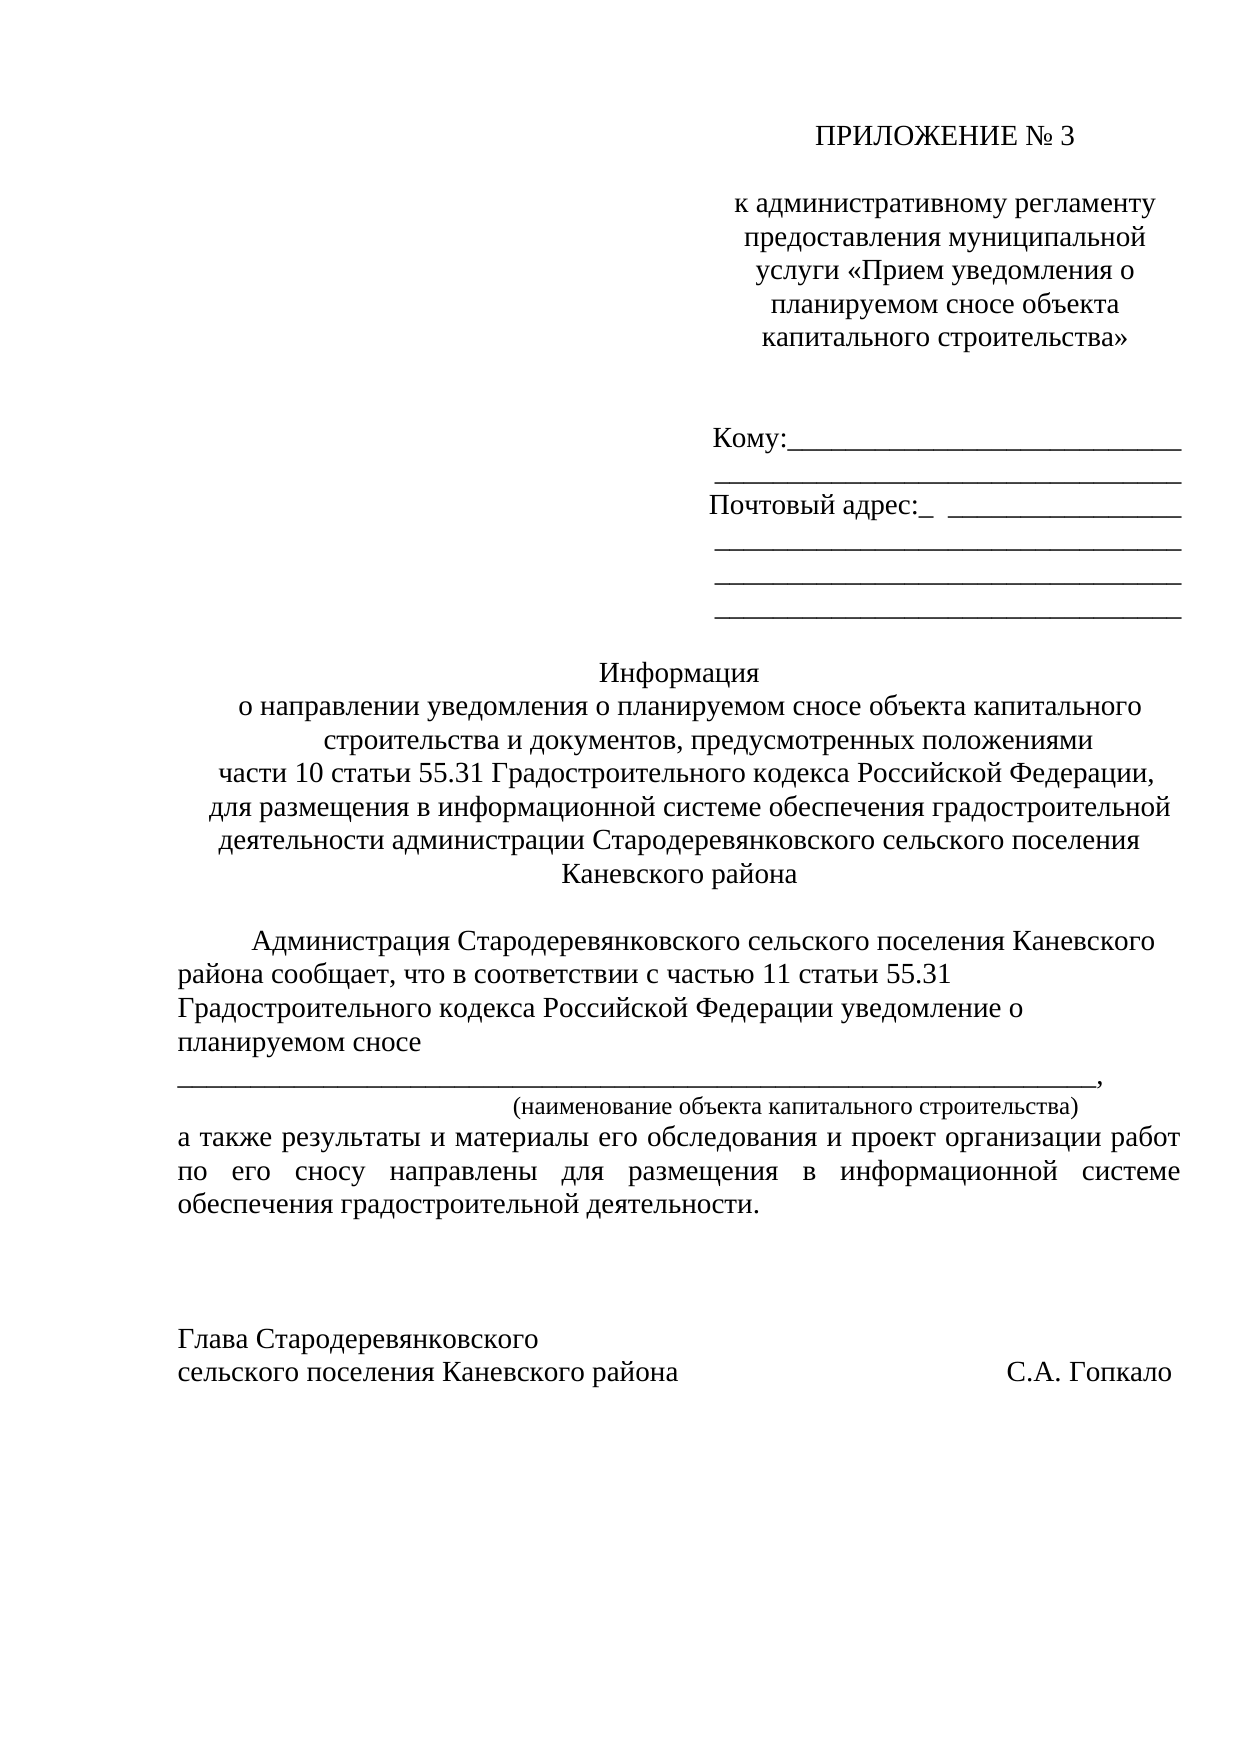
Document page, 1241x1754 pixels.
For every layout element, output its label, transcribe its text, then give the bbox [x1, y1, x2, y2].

text ПРИЛОЖЕНИЕ № 3 [709, 118, 1181, 152]
text Почтовый адрес:_ ________________ [177, 487, 1181, 521]
text услуги «Прием уведомления о планируемом сносе объекта [709, 252, 1181, 319]
text к административному регламенту предоставления муниципальной [709, 185, 1181, 252]
text ________________________________ [177, 554, 1181, 588]
text а также результаты и материалы его обследования и проект организации работ по его сносу направлены для размещения в информационной системе обеспечения градостроительной деятельности. [177, 1119, 1181, 1220]
text части 10 статьи 55.31 Градостроительного кодекса Российской Федерации, [177, 755, 1181, 789]
text (наименование объекта капитального строительства) [177, 1091, 1181, 1119]
text строительства и документов, предусмотренных положениями [177, 722, 1181, 755]
text ________________________________ [177, 521, 1181, 554]
text Администрация Стародеревянковского сельского поселения Каневского района сообщает, что в соответствии с частью 11 статьи 55.31 Градостроительного кодекса Российской Федерации уведомление о планируемом сносе _______________________________________________________________, [177, 923, 1181, 1091]
text ________________________________ [177, 588, 1181, 621]
text сельского поселения Каневского района С.А. Гопкало [177, 1354, 1181, 1388]
text капитального строительства» [709, 319, 1181, 353]
text Глава Стародеревянковского [177, 1321, 1181, 1354]
text о направлении уведомления о планируемом сносе объекта капитального [177, 688, 1181, 722]
text Кому:___________________________ [177, 420, 1181, 453]
text ________________________________ [177, 453, 1181, 487]
text Информация [177, 655, 1181, 688]
text для размещения в информационной системе обеспечения градостроительной деятельности администрации Стародеревянковского сельского поселения Каневского района [177, 789, 1181, 889]
